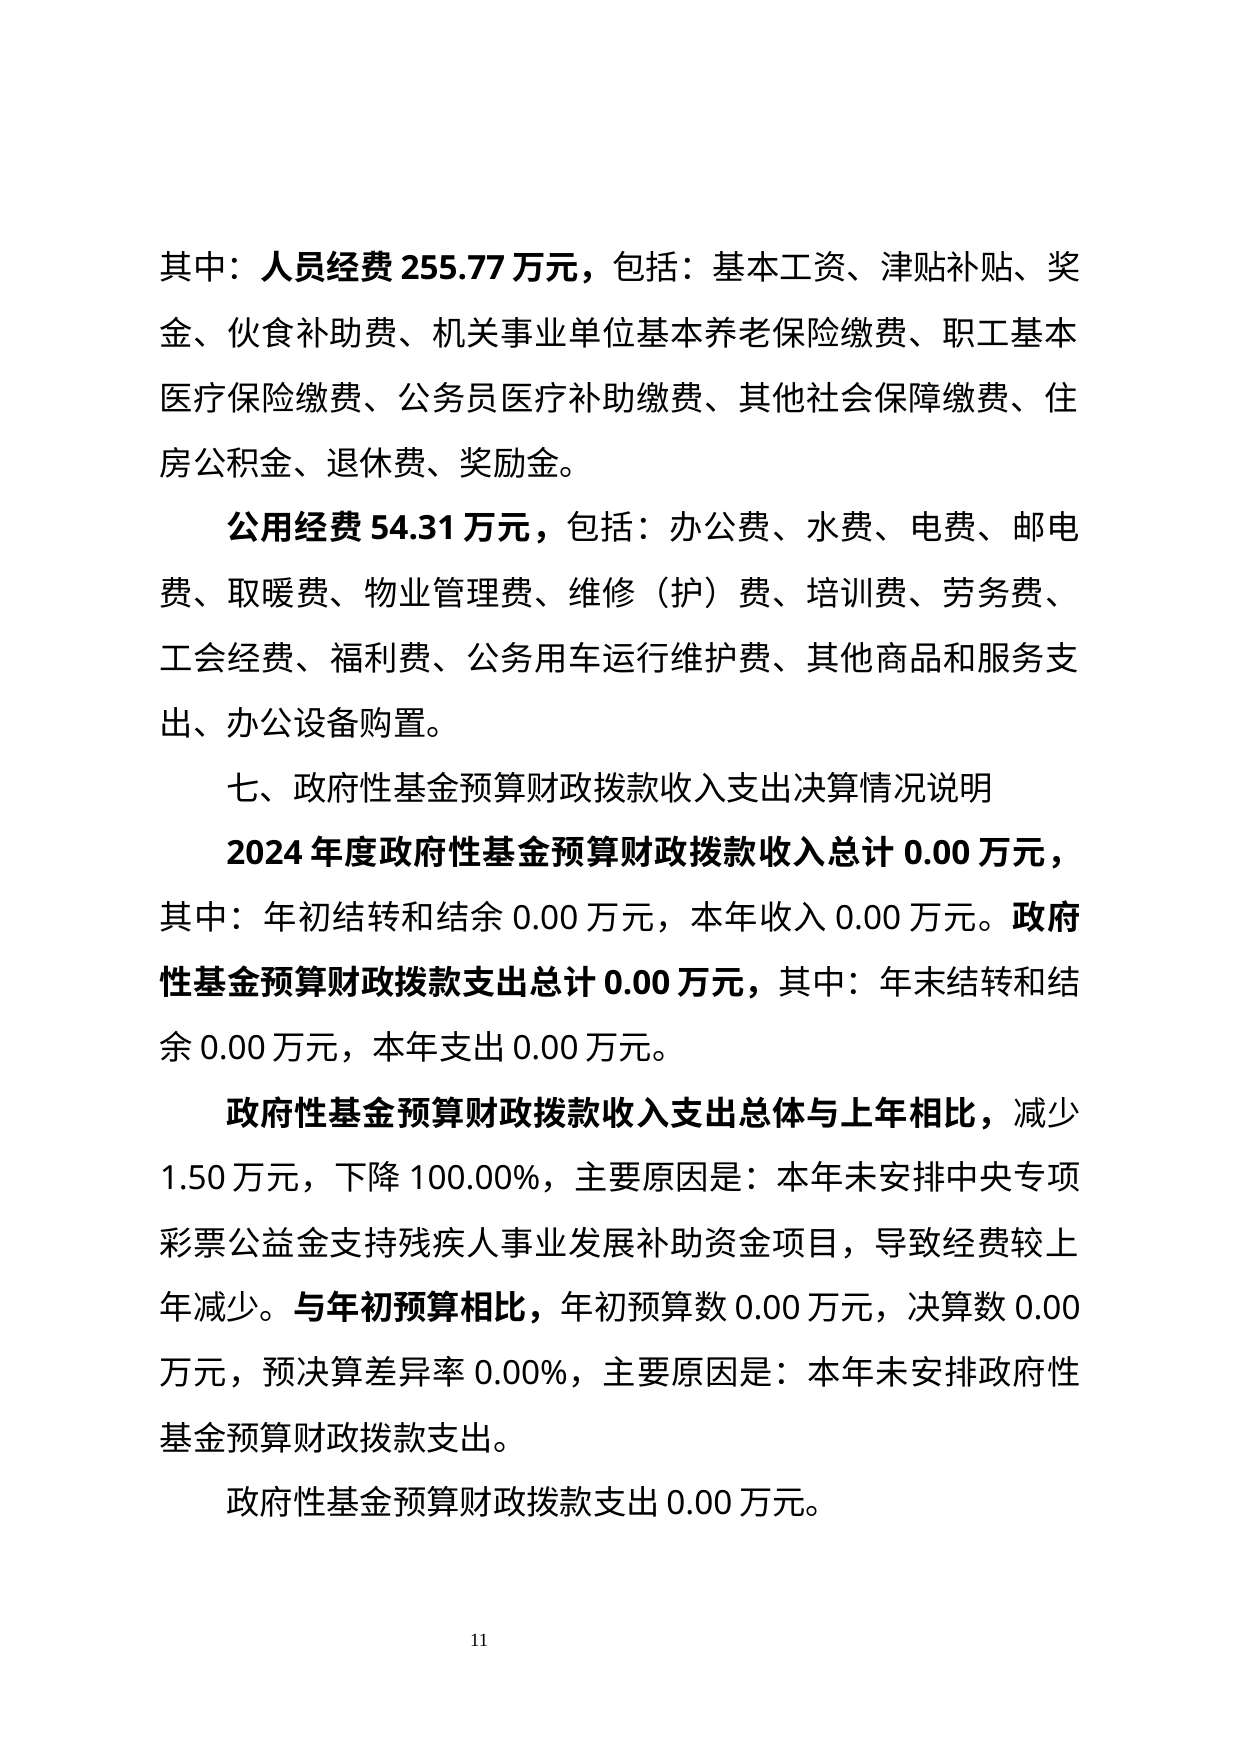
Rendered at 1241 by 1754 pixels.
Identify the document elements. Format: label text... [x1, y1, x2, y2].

text 2024年度政府性基金预算财政拨款收入总计0.00万元，其中：年初结转和结余0.00万元，本年收入0.00万元。政府性基金预算财政拨款支出总计0.00万元，其中：年末结转和结余0.00万元，本年支出0.00万元。 [159, 818, 1081, 1078]
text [159, 233, 1081, 493]
text 公用经费54.31万元，包括：办公费、水费、电费、邮电费、取暖费、物业管理费、维修（护）费、培训费、劳务费、工会经费、福利费、公务用车运行维护费、其他商品和服务支出、办公设备购置。 [159, 493, 1081, 753]
text 政府性基金预算财政拨款支出0.00万元。 [159, 1468, 1081, 1533]
text 政府性基金预算财政拨款收入支出总体与上年相比，减少1.50万元，下降100.00%，主要原因是：本年未安排中央专项彩票公益金支持残疾人事业发展补助资金项目，导致经费较上年减少。与年初预算相比，年初预算数0.00万元，决算数0.00万元，预决算差异率0.00%，主要原因是：本年未安排政府性基金预算财政拨款支出。 [159, 1078, 1081, 1468]
text 七、政府性基金预算财政拨款收入支出决算情况说明 [159, 753, 1081, 818]
